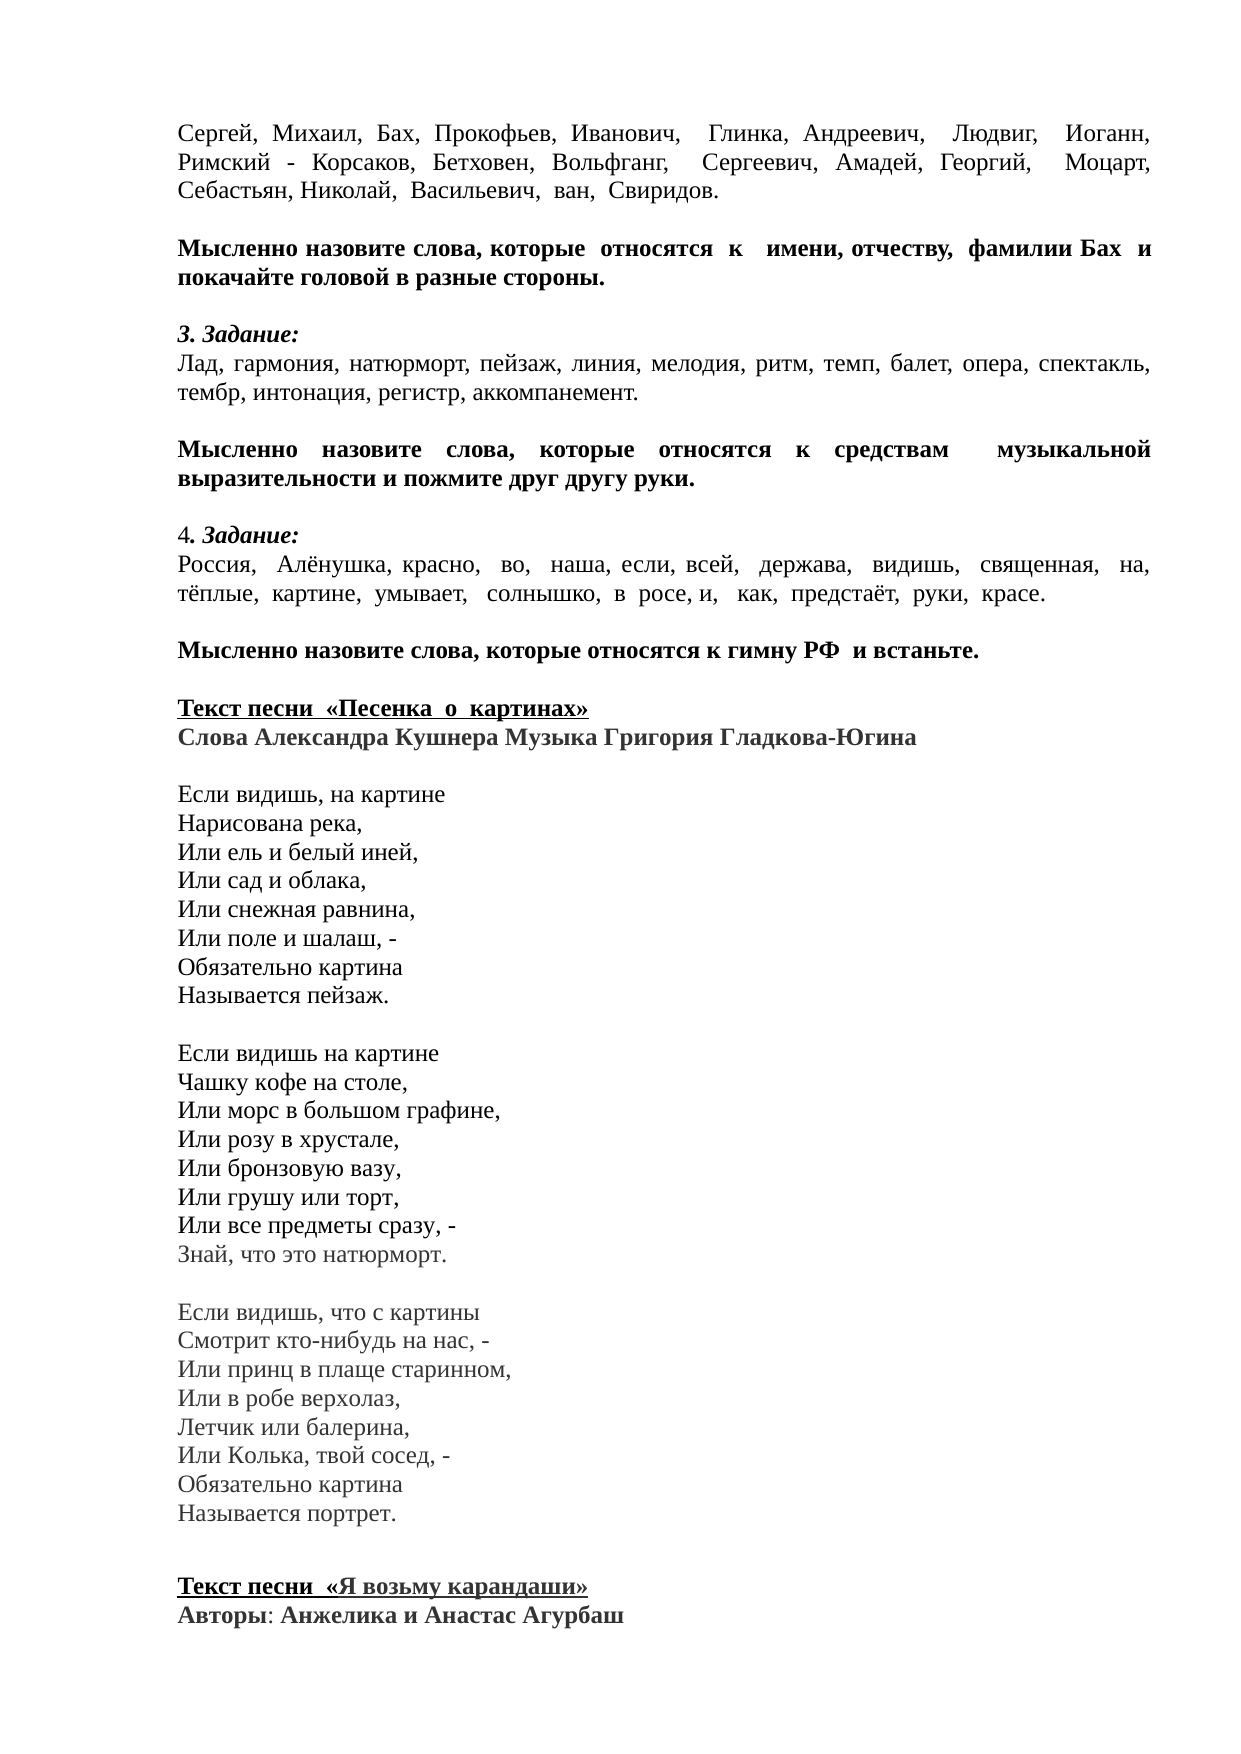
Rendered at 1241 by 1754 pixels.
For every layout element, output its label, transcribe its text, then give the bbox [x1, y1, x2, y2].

text 4. Задание: [177, 521, 1152, 549]
text Лад, гармония, натюрморт, пейзаж, линия, мелодия, ритм, темп, балет, опера, спектакль, тембр, интонация, регистр, аккомпанемент. [177, 348, 1152, 406]
text 3. Задание: [177, 319, 1152, 348]
text Мысленно назовите слова, которые относятся к средствам музыкальной выразительности и пожмите друг другу руки. [177, 434, 1152, 492]
text Россия, Алёнушка, красно, во, наша, если, всей, держава, видишь, священная, на, тёплые, картине, умывает, солнышко, в росе, и, как, предстаёт, руки, красе. [177, 549, 1152, 607]
text Мысленно назовите слова, которые относятся к имени, отчеству, фамилии Бах и покачайте головой в разные стороны. [177, 233, 1152, 291]
text Авторы: Анжелика и Анастас Агурбаш [274, 1600, 1152, 1629]
text Если видишь, на картине Нарисована река, Или ель и белый иней, Или сад и облака, Или снежная равнина, Или поле и шалаш, - Обязательно картина Называется пейзаж. Если видишь на картине Чашку кофе на столе, Или морс в большом графине, Или розу в хрустале, Или бронзовую вазу, Или грушу или торт, Или все предметы сразу, - Знай, что это натюрморт. Если видишь, что с картины Смотрит кто-нибудь на нас, - Или принц в плаще старинном, Или в робе верхолаз, Летчик или балерина, Или Колька, твой сосед, - Обязательно картина Называется портрет. [177, 779, 1152, 1527]
text Слова Александра Кушнера Музыка Григория Гладкова-Югина [177, 722, 1152, 751]
text Сергей, Михаил, Бах, Прокофьев, Иванович, Глинка, Андреевич, Людвиг, Иоганн, Римский - Корсаков, Бетховен, Вольфганг, Сергеевич, Амадей, Георгий, Моцарт, Себастьян, Николай, Васильевич, ван, Свиридов. [177, 118, 1152, 204]
text Текст песни «Я возьму карандаши» [177, 1571, 1152, 1600]
text Мысленно назовите слова, которые относятся к гимну РФ и встаньте. [177, 636, 1152, 664]
text Текст песни «Песенка о картинах» [177, 693, 1152, 722]
